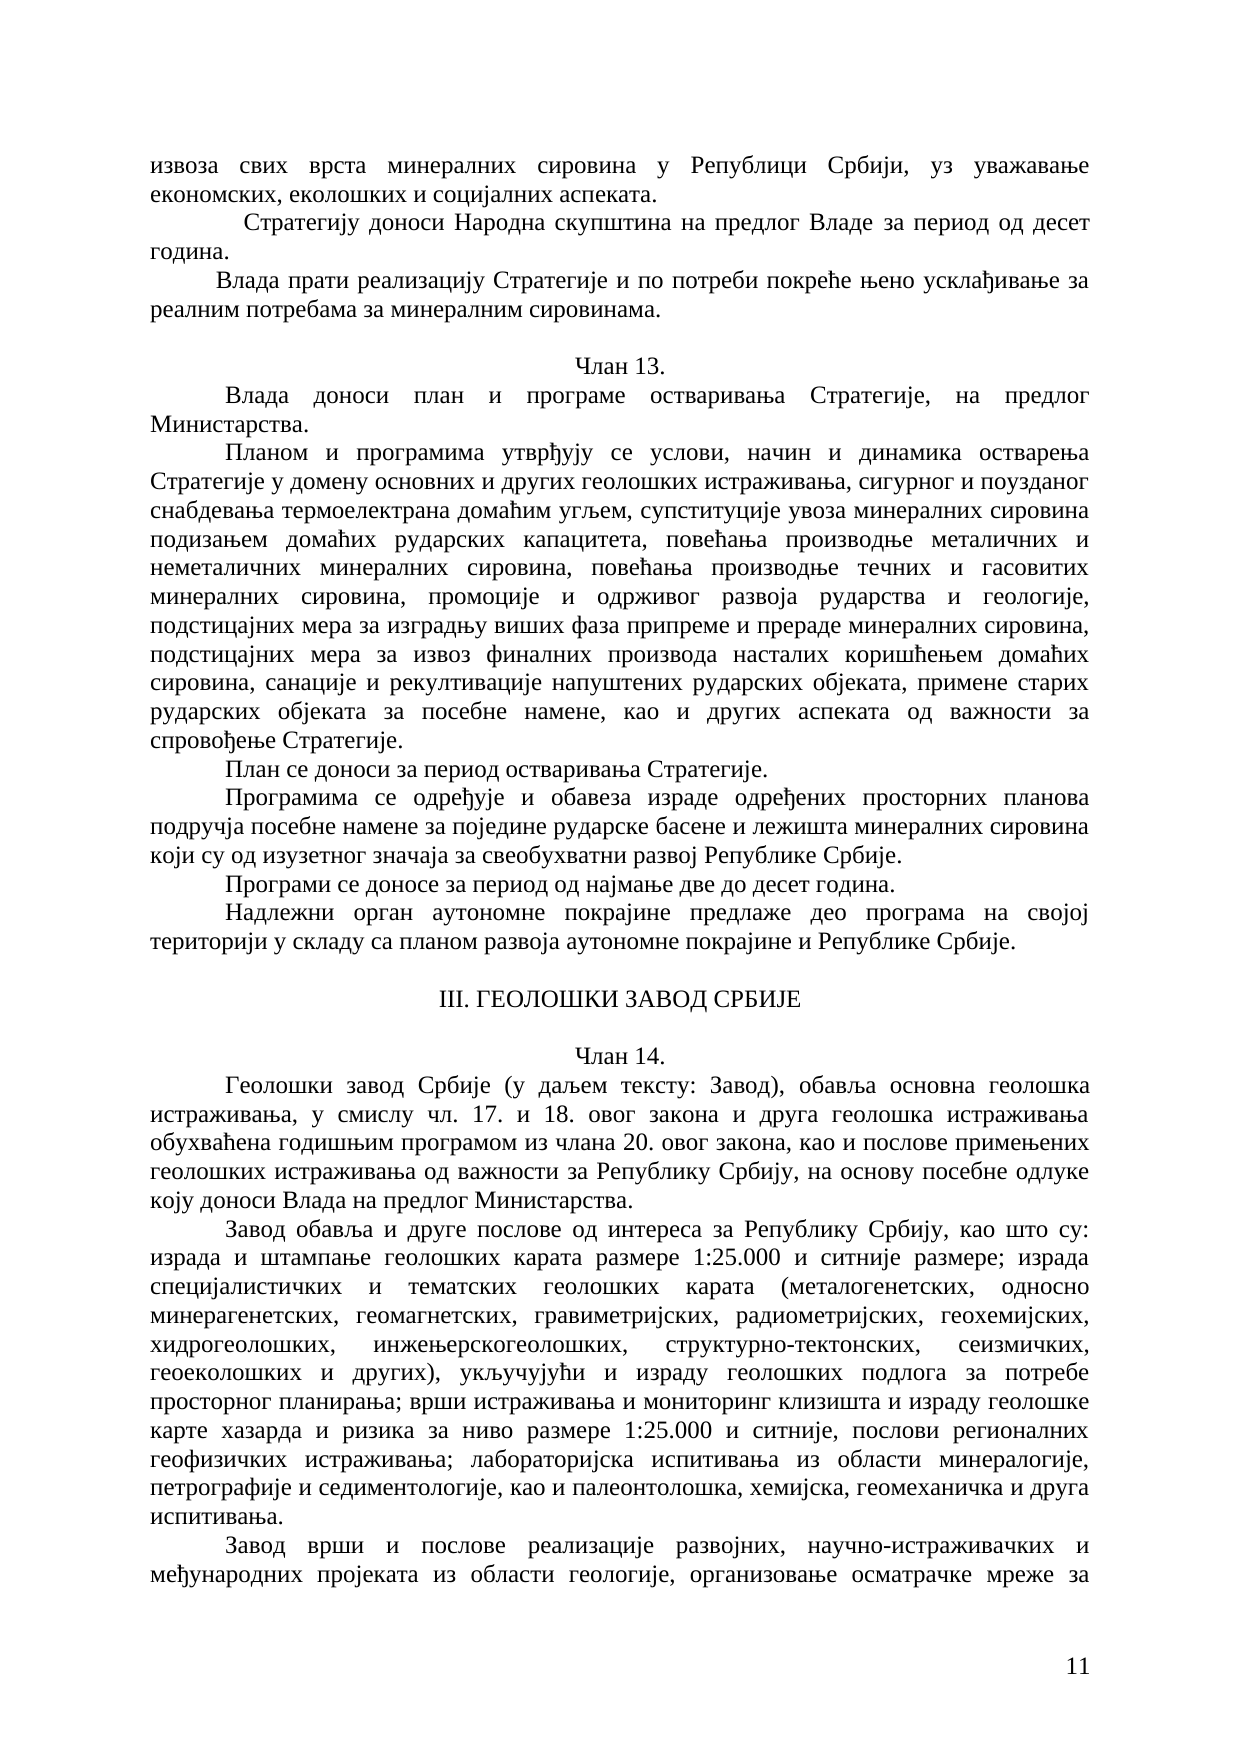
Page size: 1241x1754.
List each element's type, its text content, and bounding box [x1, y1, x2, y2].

text Програмима се одређује и обавеза израде одређених просторних планова подручја посебне намене за поједине рударске басене и лежишта минералних сировина који су од изузетног значаја за свеобухватни развој Републике Србије. [150, 782, 1090, 869]
text III. ГЕОЛОШКИ ЗАВОД СРБИЈЕ [150, 984, 1090, 1012]
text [150, 150, 1090, 207]
text Влада доноси план и програме остваривања Стратегије, на предлог Министарства. [150, 380, 1090, 437]
text Планом и програмима утврђују се услови, начин и динамика остварења Стратегије у домену основних и других геолошких истраживања, сигурног и поузданог снабдевања термоелектрана домаћим угљем, супституције увоза минералних сировина подизањем домаћих рударских капацитета, повећања производње металичних и неметаличних минералних сировина, повећања производње течних и гасовитих минералних сировина, промоције и одрживог развоја рударства и геологије, подстицајних мера за изградњу виших фаза припреме и прераде минералних сировина, подстицајних мера за извоз финалних производа насталих коришћењем домаћих сировина, санације и рекултивације напуштених рударских објеката, примене старих рударских објеката за посебне намене, као и других аспеката од важности за спровођење Стратегије. [150, 437, 1090, 754]
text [150, 1530, 1090, 1587]
text Програми се доносе за период од најмање две до десет година. [150, 869, 1090, 897]
text Завод обавља и друге послове од интереса за Републику Србију, као што су: израда и штампање геолошких карата размере 1:25.000 и ситније размере; израда специјалистичких и тематских геолошких карата (металогенетских, односно минерагенетских, геомагнетских, гравиметријских, радиометријских, геохемијских, хидрогеолошких, инжењерскогеолошких, структурно-тектонских, сеизмичких, геоеколошких и других), укључујући и израду геолошких подлога за потребе просторног планирања; врши истраживања и мониторинг клизишта и израду геолошке карте хазарда и ризика за ниво размере 1:25.000 и ситније, послови регионалних геофизичких истраживања; лабораторијска испитивања из области минералогије, петрографије и седиментологије, као и палеонтолошка, хемијска, геомеханичка и друга испитивања. [150, 1214, 1090, 1530]
text Члан 14. [150, 1041, 1090, 1070]
text Геолошки завод Србије (у даљем тексту: Завод), обавља основна геолошка истраживања, у смислу чл. 17. и 18. овог закона и друга геолошка истраживања обухваћена годишњим програмом из члана 20. овог закона, као и послове примењених геолошких истраживања од важности за Републику Србију, на основу посебне одлуке коју доноси Влада на предлог Министарства. [150, 1070, 1090, 1214]
text Члан 13. [150, 351, 1090, 380]
text План се доноси за период остваривања Стратегије. [150, 754, 1090, 782]
text Надлежни орган аутономне покрајине предлаже део програма на својој територији у складу са планом развоја аутономне покрајине и Републике Србије. [150, 897, 1090, 955]
text Стратегију доноси Народна скупштина на предлог Владе за период од десет година. [150, 207, 1090, 265]
text Влада прати реализацију Стратегије и по потреби покреће њено усклађивање за реалним потребама за минералним сировинама. [150, 265, 1090, 322]
